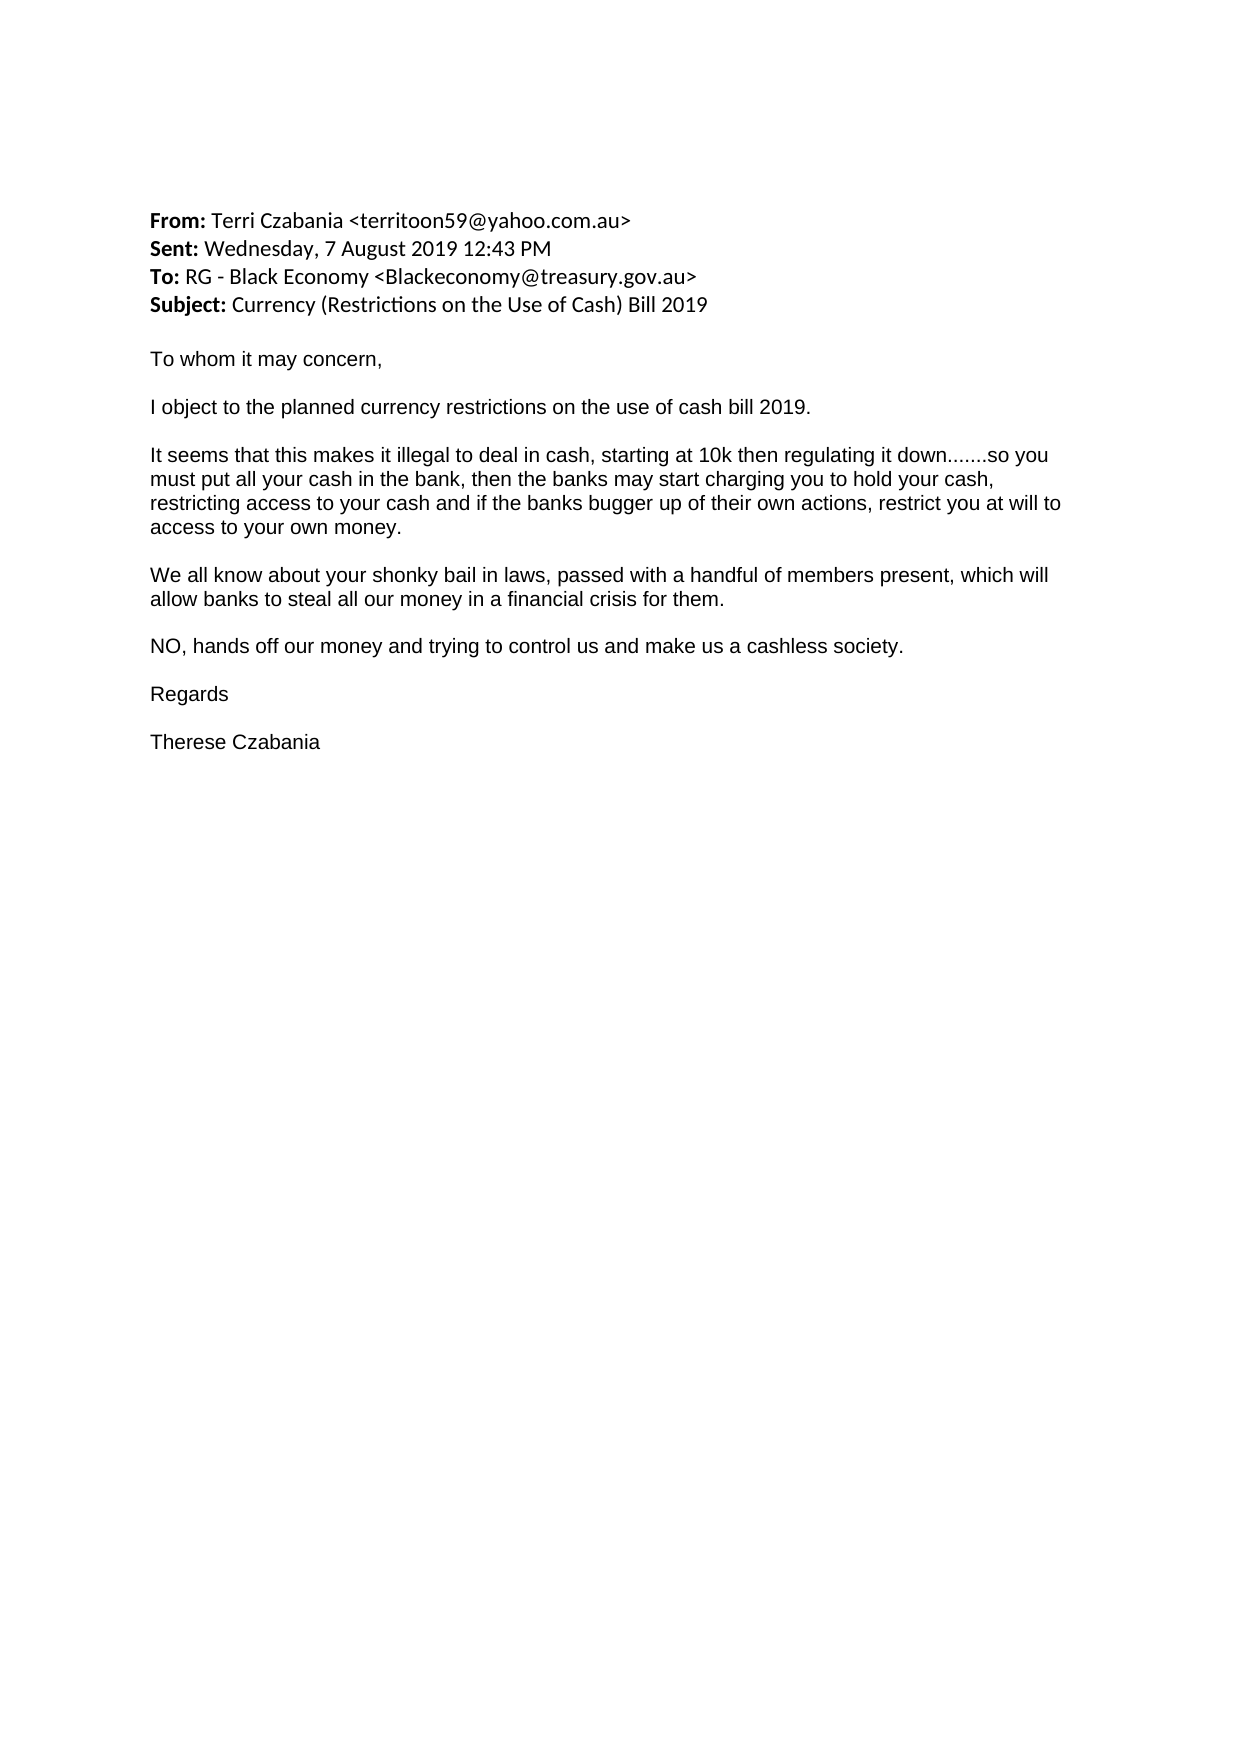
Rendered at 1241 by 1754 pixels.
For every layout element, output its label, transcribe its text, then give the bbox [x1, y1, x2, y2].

text To whom it may concern, [150, 347, 1090, 371]
text NO, hands off our money and trying to control us and make us a cashless society. [150, 634, 1090, 658]
text I object to the planned currency restrictions on the use of cash bill 2019. [150, 395, 1090, 419]
text We all know about your shonky bail in laws, passed with a handful of members present, which will allow banks to steal all our money in a financial crisis for them. [150, 562, 1090, 610]
text Therese Czabania [150, 730, 1090, 754]
text It seems that this makes it illegal to deal in cash, starting at 10k then regulating it down.......so you must put all your cash in the bank, then the banks may start charging you to hold your cash, restricting access to your cash and if the banks bugger up of their own actions, restrict you at will to access to your own money. [150, 443, 1090, 538]
text From: Terri Czabania <territoon59@yahoo.com.au> Sent: Wednesday, 7 August 2019 12:43 PM To: RG - Black Economy <Blackeconomy@treasury.gov.au> Subject: Currency (Restrictions on the Use of Cash) Bill 2019 [150, 206, 1090, 318]
text Regards [150, 682, 1090, 706]
